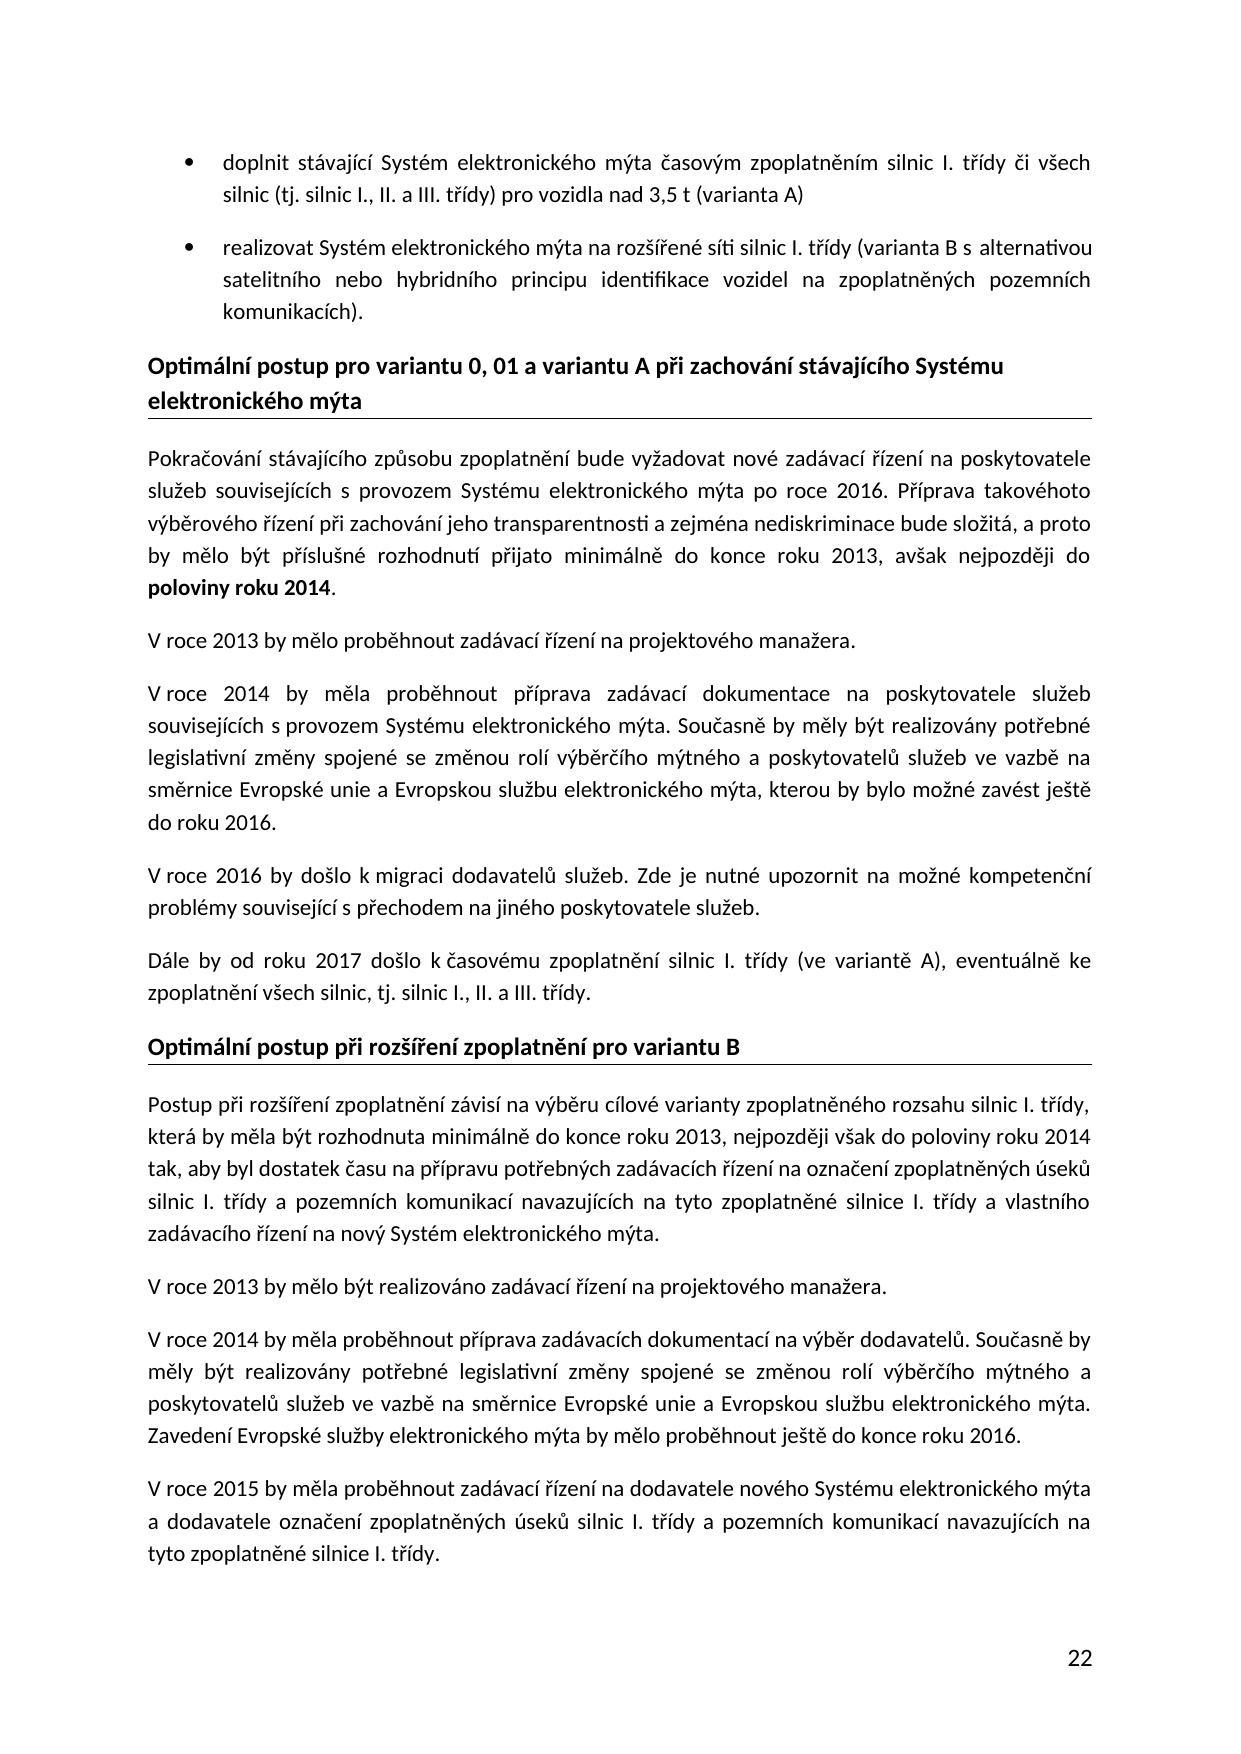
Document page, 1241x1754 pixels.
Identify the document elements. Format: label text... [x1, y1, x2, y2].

text V roce 2014 by měla proběhnout příprava zadávací dokumentace na poskytovatele služeb souvisejících s provozem Systému elektronického mýta. Současně by měly být realizovány potřebné legislativní změny spojené se změnou rolí výběrčího mýtného a poskytovatelů služeb ve vazbě na směrnice Evropské unie a Evropskou službu elektronického mýta, kterou by bylo možné zavést ještě do roku 2016. [148, 679, 1092, 836]
text V roce 2016 by došlo k migraci dodavatelů služeb. Zde je nutné upozornit na možné kompetenční problémy související s přechodem na jiného poskytovatele služeb. [148, 861, 1092, 921]
text V roce 2013 by mělo proběhnout zadávací řízení na projektového manažera. [148, 626, 1092, 654]
text Pokračování stávajícího způsobu zpoplatnění bude vyžadovat nové zadávací řízení na poskytovatele služeb souvisejících s provozem Systému elektronického mýta po roce 2016. Příprava takovéhoto výběrového řízení při zachování jeho transparentnosti a zejména nediskriminace bude složitá, a proto by mělo být příslušné rozhodnutí přijato minimálně do konce roku 2013, avšak nejpozději do poloviny roku 2014. [148, 444, 1092, 601]
text Optimální postup pro variantu 0, 01 a variantu A při zachování stávajícího Systému elektronického mýta [148, 350, 1092, 418]
text Postup při rozšíření zpoplatnění závisí na výběru cílové varianty zpoplatněného rozsahu silnic I. třídy, která by měla být rozhodnuta minimálně do konce roku 2013, nejpozději však do poloviny roku 2014 tak, aby byl dostatek času na přípravu potřebných zadávacích řízení na označení zpoplatněných úseků silnic I. třídy a pozemních komunikací navazujících na tyto zpoplatněné silnice I. třídy a vlastního zadávacího řízení na nový Systém elektronického mýta. [148, 1090, 1092, 1247]
text Optimální postup při rozšíření zpoplatnění pro variantu B [148, 1031, 1092, 1064]
text V roce 2013 by mělo být realizováno zadávací řízení na projektového manažera. [148, 1272, 1092, 1300]
list doplnit stávající Systém elektronického mýta časovým zpoplatněním silnic I. třídy či všech silnic (tj. silnic I., II. a III. třídy) pro vozidla nad 3,5 t (varianta A) [185, 148, 1092, 208]
text V roce 2015 by měla proběhnout zadávací řízení na dodavatele nového Systému elektronického mýta a dodavatele označení zpoplatněných úseků silnic I. třídy a pozemních komunikací navazujících na tyto zpoplatněné silnice I. třídy. [148, 1474, 1092, 1567]
text Dále by od roku 2017 došlo k časovému zpoplatnění silnic I. třídy (ve variantě A), eventuálně ke zpoplatnění všech silnic, tj. silnic I., II. a III. třídy. [148, 946, 1092, 1006]
list realizovat Systém elektronického mýta na rozšířené síti silnic I. třídy (varianta B s alternativou satelitního nebo hybridního principu identifikace vozidel na zpoplatněných pozemních komunikacích). [185, 233, 1092, 325]
text V roce 2014 by měla proběhnout příprava zadávacích dokumentací na výběr dodavatelů. Současně by měly být realizovány potřebné legislativní změny spojené se změnou rolí výběrčího mýtného a poskytovatelů služeb ve vazbě na směrnice Evropské unie a Evropskou službu elektronického mýta. Zavedení Evropské služby elektronického mýta by mělo proběhnout ještě do konce roku 2016. [148, 1325, 1092, 1449]
